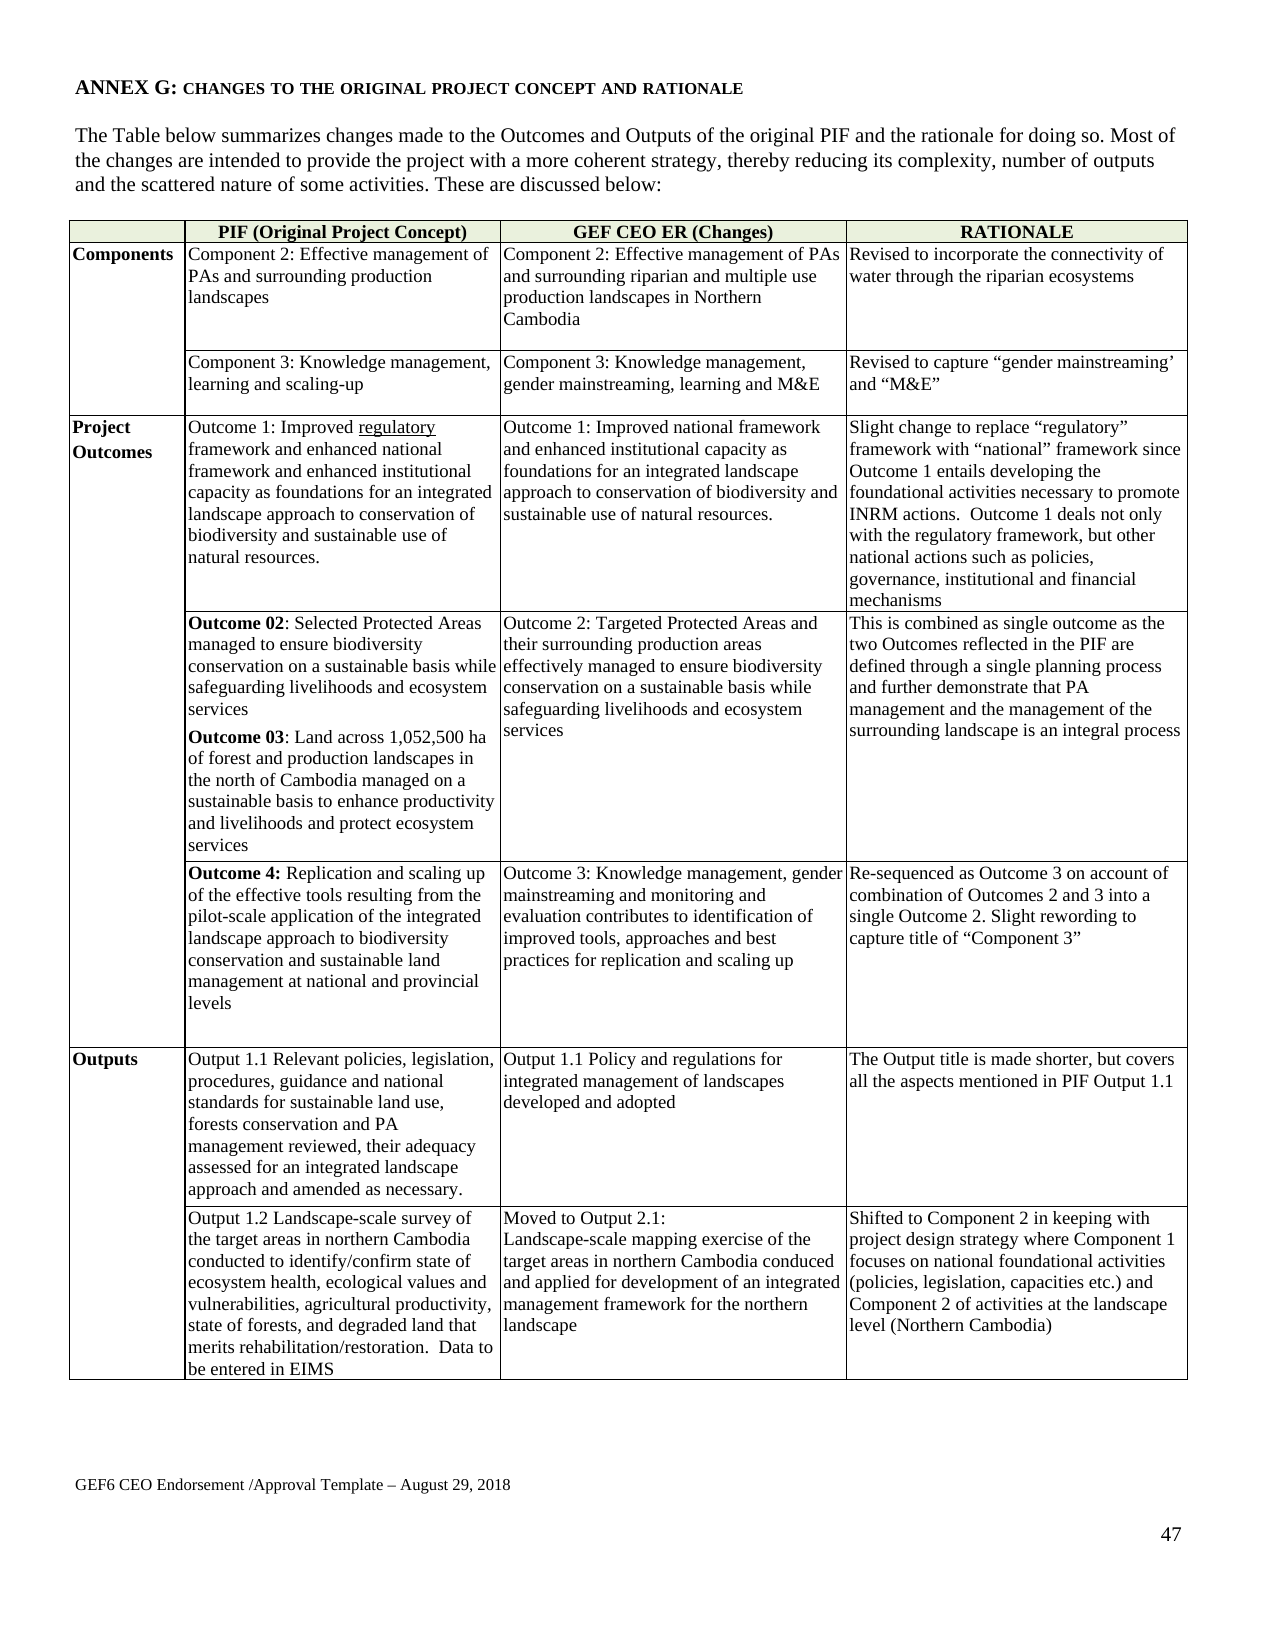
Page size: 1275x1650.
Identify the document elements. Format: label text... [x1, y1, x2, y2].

table_cell Output 1.1 Policy and regulations for integrated management of landscapes developed and adopted [501, 1048, 846, 1206]
table_cell Outcome 2: Targeted Protected Areas and their surrounding production areas effectively managed to ensure biodiversity conservation on a sustainable basis while safeguarding livelihoods and ecosystem services [501, 612, 846, 861]
table_cell This is combined as single outcome as the two Outcomes reflected in the PIF are defined through a single planning process and further demonstrate that PA management and the management of the surrounding landscape is an integral process [847, 612, 1187, 861]
table_cell The Output title is made shorter, but covers all the aspects mentioned in PIF Output 1.1 [847, 1048, 1187, 1206]
table_cell Outcome 1: Improved regulatory framework and enhanced national framework and enhanced institutional capacity as foundations for an integrated landscape approach to conservation of biodiversity and sustainable use of natural resources. [186, 416, 500, 611]
table_cell Outcome 02: Selected Protected Areas managed to ensure biodiversity conservation on a sustainable basis while safeguarding livelihoods and ecosystem services Outcome 03: Land across 1,052,500 ha of forest and production landscapes in the north of Cambodia managed on a sustainable basis to enhance productivity and livelihoods and protect ecosystem services [186, 612, 500, 861]
table_cell Revised to incorporate the connectivity of water through the riparian ecosystems [847, 243, 1187, 350]
text ANNEX G: changes to the original project concept and rationale [75, 75, 1181, 99]
table_cell Slight change to replace “regulatory” framework with “national” framework since Outcome 1 entails developing the foundational activities necessary to promote INRM actions. Outcome 1 deals not only with the regulatory framework, but other national actions such as policies, governance, institutional and financial mechanisms [847, 416, 1187, 611]
table_cell Component 2: Effective management of PAs and surrounding production landscapes [186, 243, 500, 350]
table_cell Outcome 3: Knowledge management, gender mainstreaming and monitoring and evaluation contributes to identification of improved tools, approaches and best practices for replication and scaling up [501, 862, 846, 1047]
table_cell Outcome 1: Improved national framework and enhanced institutional capacity as foundations for an integrated landscape approach to conservation of biodiversity and sustainable use of natural resources. [501, 416, 846, 611]
text The Table below summarizes changes made to the Outcomes and Outputs of the original PIF and the rationale for doing so. Most of the changes are intended to provide the project with a more coherent strategy, thereby reducing its complexity, number of outputs and the scattered nature of some activities. These are discussed below: [75, 123, 1181, 196]
table_cell Revised to capture “gender mainstreaming’ and “M&E” [847, 351, 1187, 415]
table_header PIF (Original Project Concept) [186, 221, 500, 242]
table_header GEF CEO ER (Changes) [501, 221, 846, 242]
table_cell Component 3: Knowledge management, learning and scaling-up [186, 351, 500, 415]
table_cell Components [70, 243, 184, 415]
table_cell Component 2: Effective management of PAs and surrounding riparian and multiple use production landscapes in Northern Cambodia [501, 243, 846, 350]
table_cell Re-sequenced as Outcome 3 on account of combination of Outcomes 2 and 3 into a single Outcome 2. Slight rewording to capture title of “Component 3” [847, 862, 1187, 1047]
table_cell Output 1.2 Landscape-scale survey of the target areas in northern Cambodia conducted to identify/confirm state of ecosystem health, ecological values and vulnerabilities, agricultural productivity, state of forests, and degraded land that merits rehabilitation/restoration. Data to be entered in EIMS [186, 1207, 500, 1379]
table_header RATIONALE [847, 221, 1187, 242]
table_cell Project Outcomes [70, 416, 184, 1047]
table_cell Moved to Output 2.1: Landscape-scale mapping exercise of the target areas in northern Cambodia conduced and applied for development of an integrated management framework for the northern landscape [501, 1207, 846, 1379]
table_cell Outcome 4: Replication and scaling up of the effective tools resulting from the pilot-scale application of the integrated landscape approach to biodiversity conservation and sustainable land management at national and provincial levels [186, 862, 500, 1047]
table_header [70, 221, 184, 242]
table_cell Shifted to Component 2 in keeping with project design strategy where Component 1 focuses on national foundational activities (policies, legislation, capacities etc.) and Component 2 of activities at the landscape level (Northern Cambodia) [847, 1207, 1187, 1379]
table_cell Component 3: Knowledge management, gender mainstreaming, learning and M&E [501, 351, 846, 415]
table_cell Output 1.1 Relevant policies, legislation, procedures, guidance and national standards for sustainable land use, forests conservation and PA management reviewed, their adequacy assessed for an integrated landscape approach and amended as necessary. [186, 1048, 500, 1206]
table_cell Outputs [70, 1048, 184, 1379]
